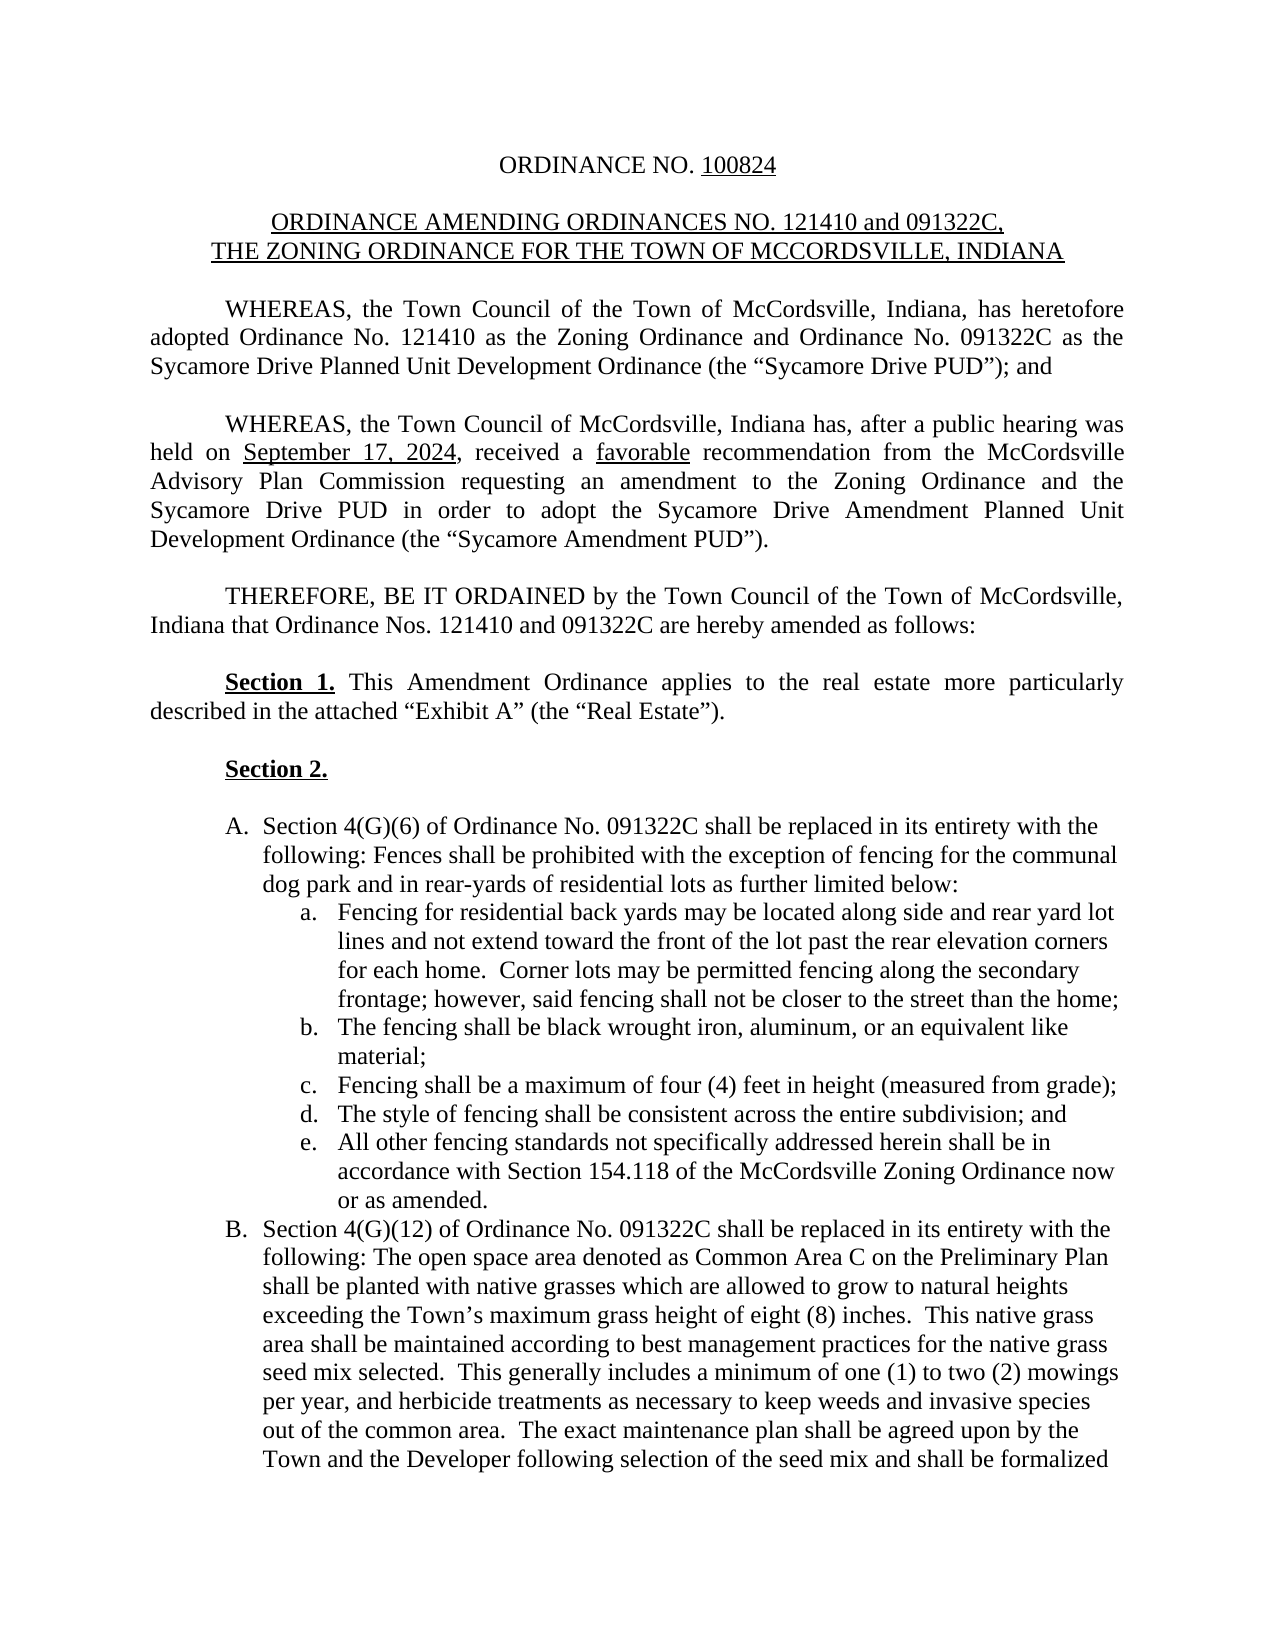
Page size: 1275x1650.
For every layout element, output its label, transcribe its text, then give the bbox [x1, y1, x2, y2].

list All other fencing standards not specifically addressed herein shall be in accordance with Section 154.118 of the McCordsville Zoning Ordinance now or as amended. [300, 1127, 1125, 1214]
text Section 2. [150, 754, 1125, 782]
text WHEREAS, the Town Council of McCordsville, Indiana has, after a public hearing was held on September 17, 2024, received a favorable recommendation from the McCordsville Advisory Plan Commission requesting an amendment to the Zoning Ordinance and the Sycamore Drive PUD in order to adopt the Sycamore Drive Amendment Planned Unit Development Ordinance (the “Sycamore Amendment PUD”). [150, 409, 1125, 552]
text ORDINANCE AMENDING ORDINANCES NO. 121410 and 091322C, [150, 207, 1125, 236]
list Fencing for residential back yards may be located along side and rear yard lot lines and not extend toward the front of the lot past the rear elevation corners for each home. Corner lots may be permitted fencing along the secondary frontage; however, said fencing shall not be closer to the street than the home; [300, 897, 1125, 1012]
text Section 1. This Amendment Ordinance applies to the real estate more particularly described in the attached “Exhibit A” (the “Real Estate”). [150, 667, 1125, 725]
list Fencing shall be a maximum of four (4) feet in height (measured from grade); [300, 1070, 1125, 1099]
list The style of fencing shall be consistent across the entire subdivision; and [300, 1099, 1125, 1127]
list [225, 1214, 1125, 1472]
text THE ZONING ORDINANCE FOR THE TOWN OF MCCORDSVILLE, INDIANA [150, 236, 1125, 265]
text WHEREAS, the Town Council of the Town of McCordsville, Indiana, has heretofore adopted Ordinance No. 121410 as the Zoning Ordinance and Ordinance No. 091322C as the Sycamore Drive Planned Unit Development Ordinance (the “Sycamore Drive PUD”); and [150, 294, 1125, 380]
text THEREFORE, BE IT ORDAINED by the Town Council of the Town of McCordsville, Indiana that Ordinance Nos. 121410 and 091322C are hereby amended as follows: [150, 581, 1125, 639]
text ORDINANCE NO. 100824 [150, 150, 1125, 179]
list Section 4(G)(6) of Ordinance No. 091322C shall be replaced in its entirety with the following: Fences shall be prohibited with the exception of fencing for the communal dog park and in rear-yards of residential lots as further limited below: [225, 811, 1125, 897]
list The fencing shall be black wrought iron, aluminum, or an equivalent like material; [300, 1012, 1125, 1070]
